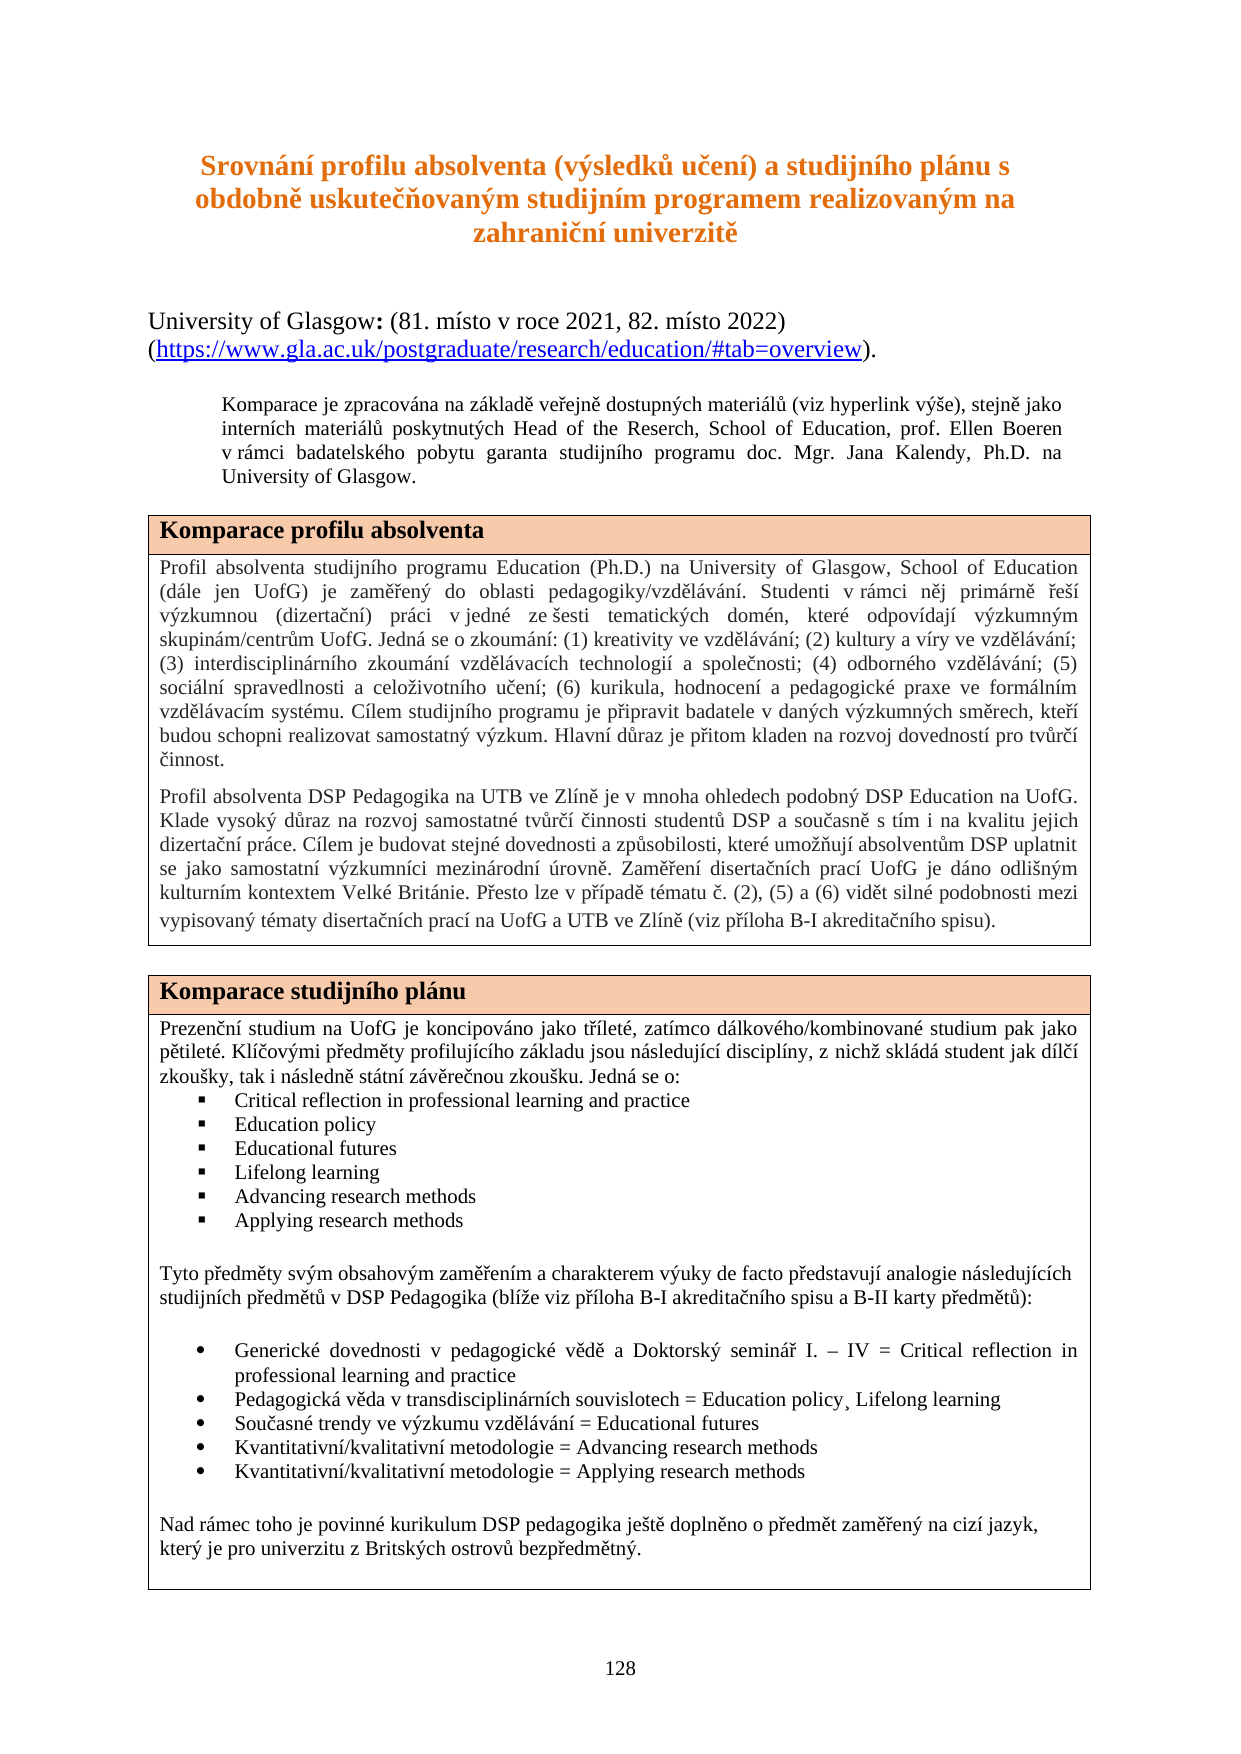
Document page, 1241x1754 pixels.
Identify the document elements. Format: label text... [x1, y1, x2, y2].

text Srovnání profilu absolventa (výsledků učení) a studijního plánu s obdobně uskutečňovaným studijním programem realizovaným na zahraniční univerzitě [148, 148, 1063, 248]
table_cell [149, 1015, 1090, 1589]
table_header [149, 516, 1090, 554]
text University of Glasgow: (81. místo v roce 2021, 82. místo 2022) [148, 306, 1093, 334]
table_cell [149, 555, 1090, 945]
text (https://www.gla.ac.uk/postgraduate/research/education/#tab=overview). [148, 334, 1063, 363]
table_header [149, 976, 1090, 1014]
text Komparace je zpracována na základě veřejně dostupných materiálů (viz hyperlink výše), stejně jako interních materiálů poskytnutých Head of the Reserch, School of Education, prof. Ellen Boeren v rámci badatelského pobytu garanta studijního programu doc. Mgr. Jana Kalendy, Ph.D. na University of Glasgow. [221, 392, 1063, 488]
